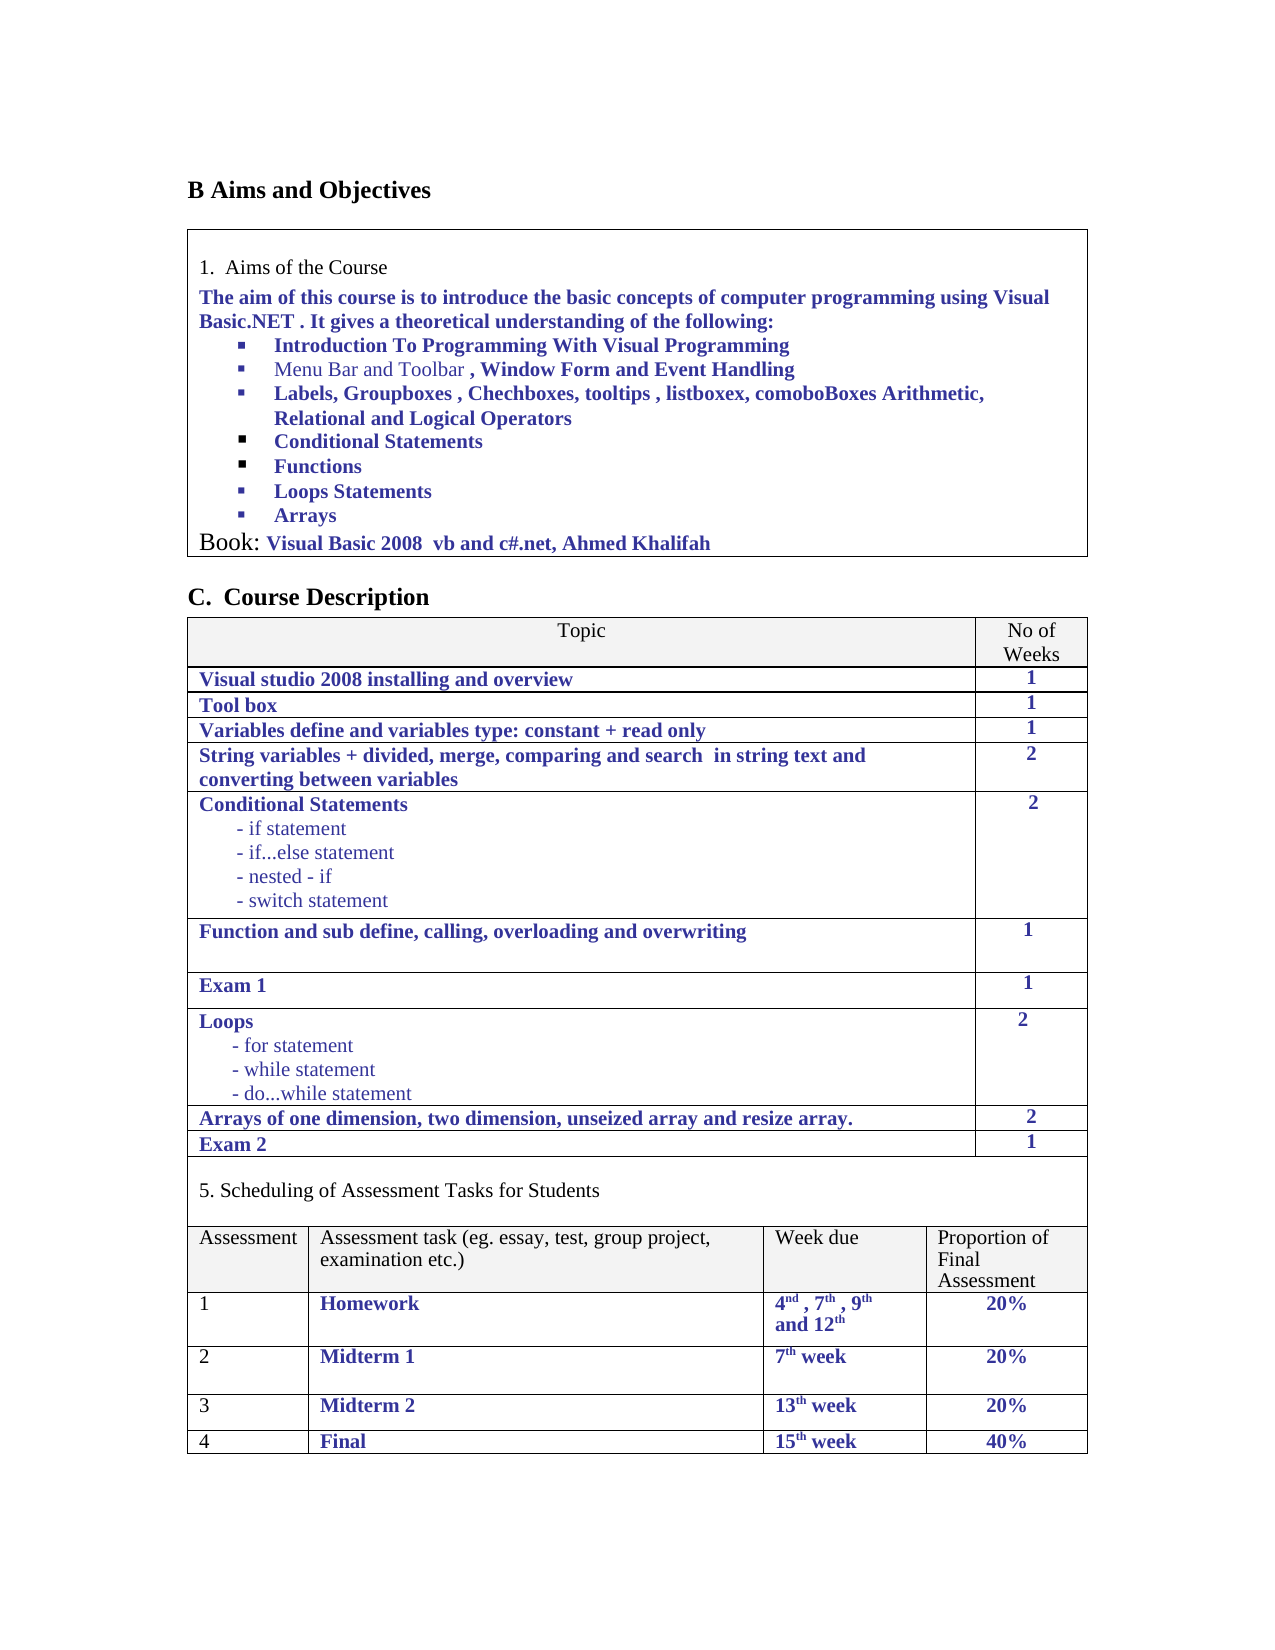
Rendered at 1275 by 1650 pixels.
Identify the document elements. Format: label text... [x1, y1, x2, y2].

subtitle B Aims and Objectives [187, 175, 1087, 204]
table_cell 2 [976, 1106, 1087, 1130]
table_cell 15th week [764, 1431, 926, 1453]
table_cell Exam 1 [188, 973, 975, 1008]
table_cell 1 [976, 693, 1087, 717]
table_cell 2 [976, 1009, 1087, 1105]
table_header 1. Aims of the Course The aim of this course is to introduce the basic concepts of computer programming using Visual Basic.NET . It gives a theoretical understanding of the following: Introduction To Programming With Visual Programming Menu Bar and Toolbar , Window Form and Event Handling Labels, Groupboxes , Chechboxes, tooltips , listboxex, comoboBoxes Arithmetic, Relational and Logical Operators Conditional Statements Functions Loops Statements Arrays Book: Visual Basic 2008 vb and c#.net, Ahmed Khalifah [188, 230, 1087, 556]
table_cell 13th week [764, 1395, 926, 1430]
table_cell 20% [927, 1347, 1087, 1394]
table_cell Variables define and variables type: constant + read only [188, 718, 975, 742]
table_cell String variables + divided, merge, comparing and search in string text and converting between variables [188, 743, 975, 791]
table_cell 1 [188, 1293, 308, 1346]
table_cell Arrays of one dimension, two dimension, unseized array and resize array. [188, 1106, 975, 1130]
table_cell Assessment [188, 1227, 308, 1292]
table_cell 2 [188, 1347, 308, 1394]
table_cell 2 [976, 743, 1087, 791]
table_header No of Weeks [976, 618, 1087, 666]
table_cell 1 [976, 668, 1087, 691]
table_cell 20% [927, 1293, 1087, 1346]
subtitle C. Course Description [187, 582, 1087, 611]
table_cell Proportion of Final Assessment [927, 1227, 1087, 1292]
table_cell Tool box [188, 693, 975, 717]
table_cell Conditional Statements - if statement - if...else statement - nested - if - switch statement [188, 792, 975, 918]
table_cell Loops - for statement - while statement - do...while statement [188, 1009, 975, 1105]
table_cell Homework [309, 1293, 763, 1346]
table_cell Week due [764, 1227, 926, 1292]
table_cell 20% [927, 1395, 1087, 1430]
table_cell 1 [976, 1131, 1087, 1156]
table_cell 5. Scheduling of Assessment Tasks for Students [188, 1157, 1087, 1226]
table_cell 2 [976, 792, 1087, 918]
table_cell 4 [188, 1431, 308, 1453]
table_cell 40% [927, 1431, 1087, 1453]
table_cell Exam 2 [188, 1131, 975, 1156]
table_cell Assessment task (eg. essay, test, group project, examination etc.) [309, 1227, 763, 1292]
table_cell 7th week [764, 1347, 926, 1394]
table_cell Final [309, 1431, 763, 1453]
table_header Topic [188, 618, 975, 666]
table_cell Midterm 2 [309, 1395, 763, 1430]
table_cell 3 [188, 1395, 308, 1430]
table_cell Midterm 1 [309, 1347, 763, 1394]
table_cell Visual studio 2008 installing and overview [188, 668, 975, 691]
table_cell 4nd , 7th , 9th and 12th [764, 1293, 926, 1346]
table_cell 1 [976, 718, 1087, 742]
table_cell 1 [976, 919, 1087, 972]
table_cell 1 [976, 973, 1087, 1008]
table_cell Function and sub define, calling, overloading and overwriting [188, 919, 975, 972]
